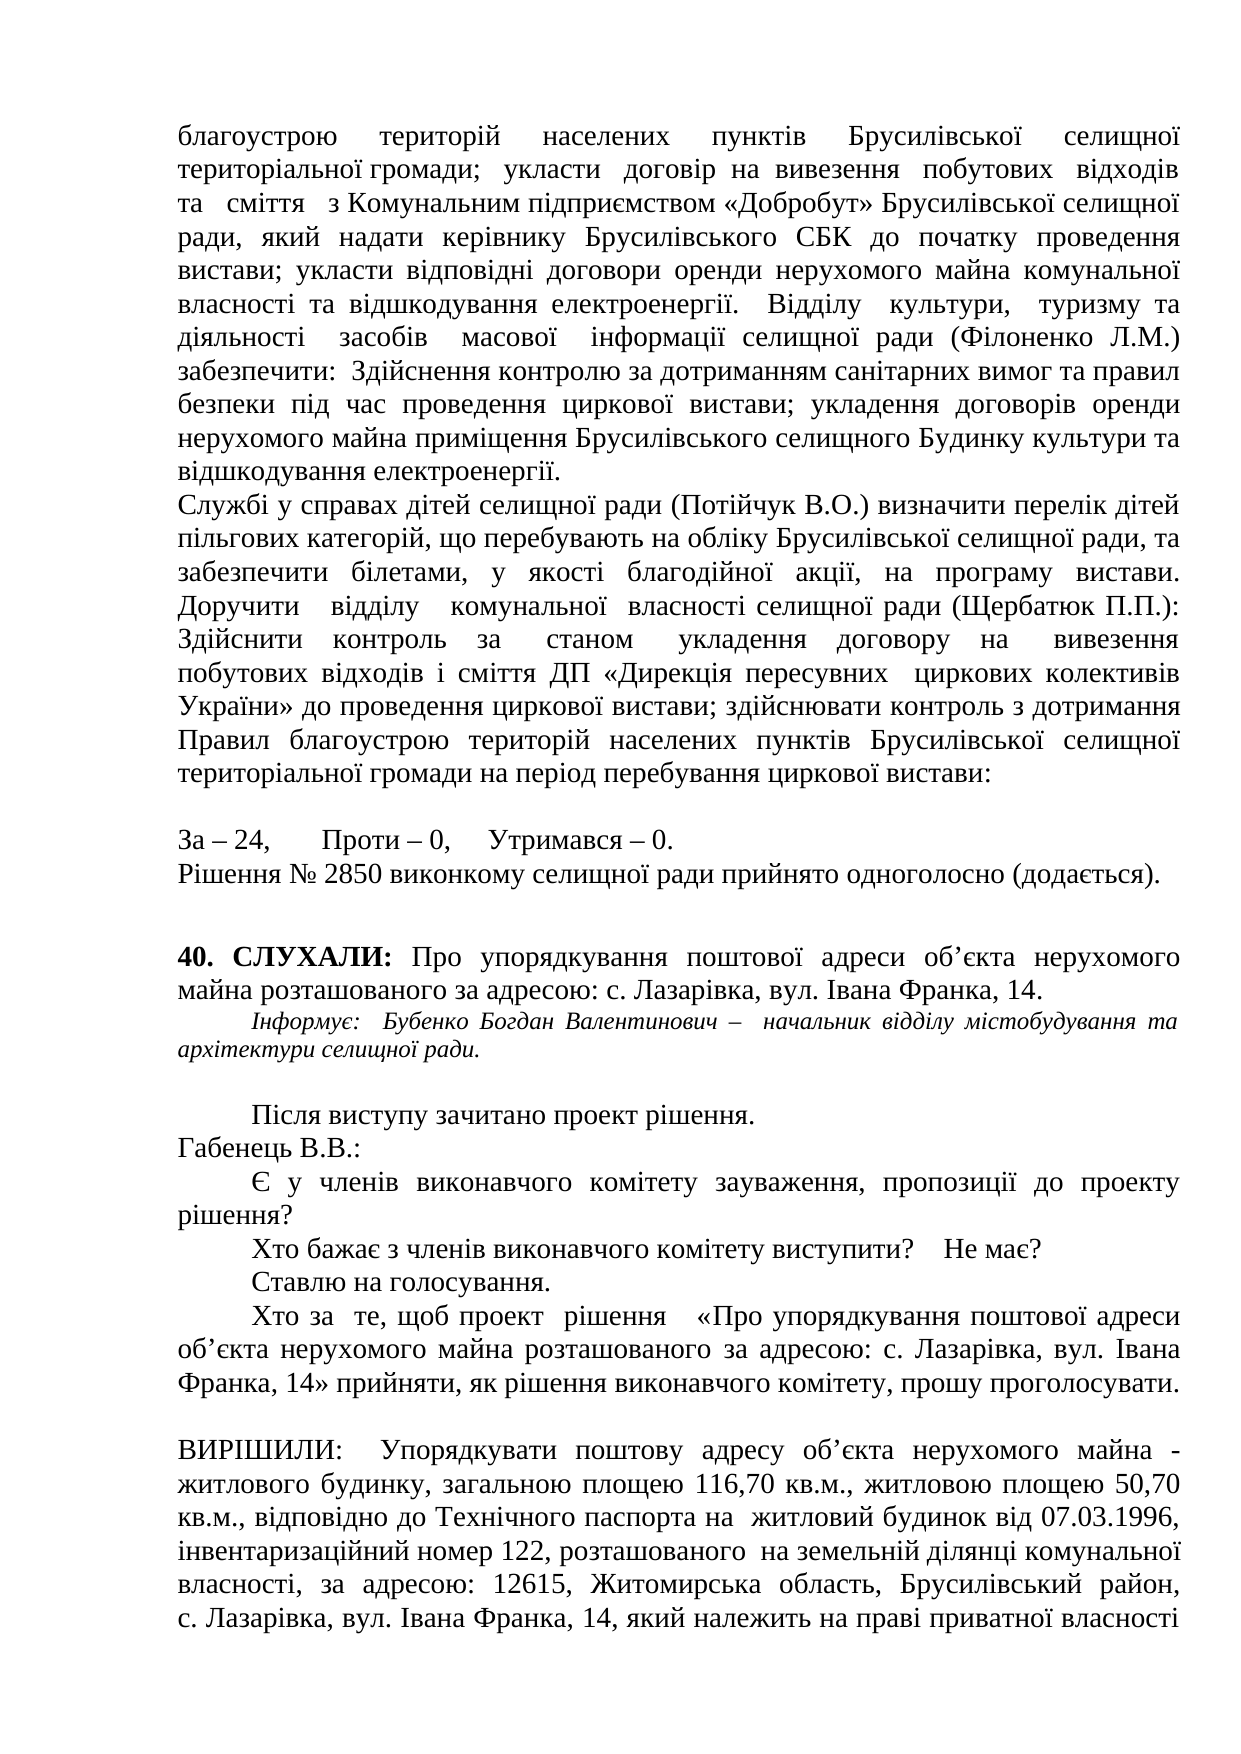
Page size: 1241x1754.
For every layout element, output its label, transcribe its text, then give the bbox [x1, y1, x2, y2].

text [177, 1432, 1181, 1633]
text Рішення № 2850 виконкому селищної ради прийнято одноголосно (додається). [177, 856, 1181, 889]
text Службі у справах дітей селищної ради (Потійчук В.О.) визначити перелік дітей пільгових категорій, що перебувають на обліку Брусилівської селищної ради, та забезпечити білетами, у якості благодійної акції, на програму вистави. Доручити відділу комунальної власності селищної ради (Щербатюк П.П.): Здійснити контроль за станом укладення договору на вивезення побутових відходів і сміття ДП «Дирекція пересувних циркових колективів України» до проведення циркової вистави; здійснювати контроль з дотримання Правил благоустрою територій населених пунктів Брусилівської селищної територіальної громади на період перебування циркової вистави: [177, 487, 1181, 789]
text Ставлю на голосування. [177, 1264, 1181, 1298]
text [177, 118, 1181, 487]
text Інформує: Бубенко Богдан Валентинович – начальник відділу містобудування та архітектури селищної ради. [177, 1006, 1181, 1063]
text Габенець В.В.: [177, 1130, 1181, 1164]
text 40. СЛУХАЛИ: Про упорядкування поштової адреси об’єкта нерухомого майна розташованого за адресою: с. Лазарівка, вул. Івана Франка, 14. [177, 939, 1181, 1006]
text За – 24, Проти – 0, Утримався – 0. [177, 822, 1181, 856]
text Хто бажає з членів виконавчого комітету виступити? Не має? [177, 1231, 1181, 1264]
text Хто за те, щоб проект рішення «Про упорядкування поштової адреси об’єкта нерухомого майна розташованого за адресою: с. Лазарівка, вул. Івана Франка, 14» прийняти, як рішення виконавчого комітету, прошу проголосувати. [177, 1298, 1181, 1399]
text Після виступу зачитано проект рішення. [177, 1097, 1181, 1130]
text Є у членів виконавчого комітету зауваження, пропозиції до проекту рішення? [177, 1164, 1181, 1231]
